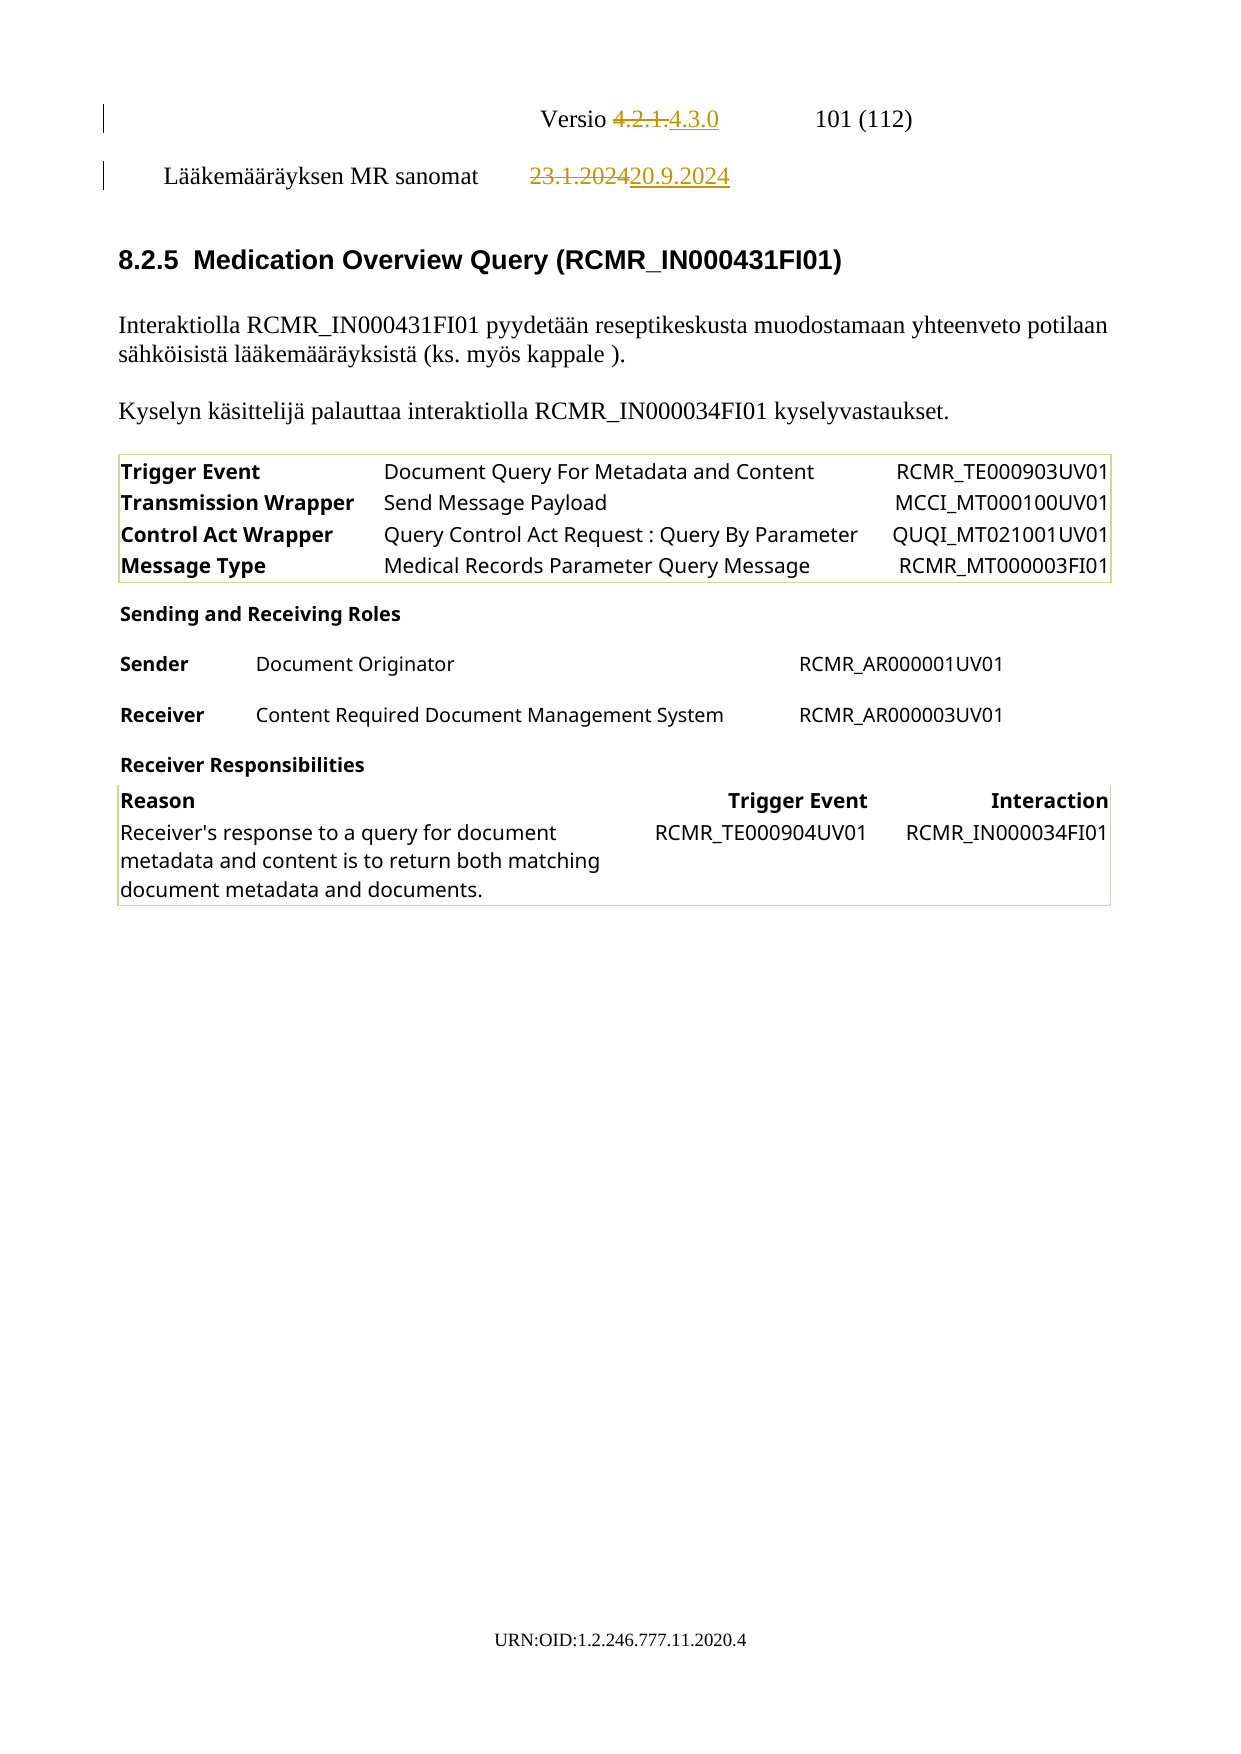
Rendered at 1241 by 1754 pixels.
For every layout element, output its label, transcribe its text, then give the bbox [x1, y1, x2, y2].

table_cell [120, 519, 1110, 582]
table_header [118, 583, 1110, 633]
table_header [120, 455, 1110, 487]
text Interaktiolla RCMR_IN000431FI01 pyydetään reseptikeskusta muodostamaan yhteenveto potilaan sähköisistä lääkemääräyksistä (ks. myös kappale 8.1.3). [118, 310, 1122, 367]
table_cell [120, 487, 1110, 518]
text Kyselyn käsittelijä palauttaa interaktiolla RCMR_IN000034FI01 kyselyvastaukset. [118, 396, 1122, 425]
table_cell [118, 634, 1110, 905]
subtitle Medication Overview Query (RCMR_IN000431FI01) [118, 244, 1122, 275]
